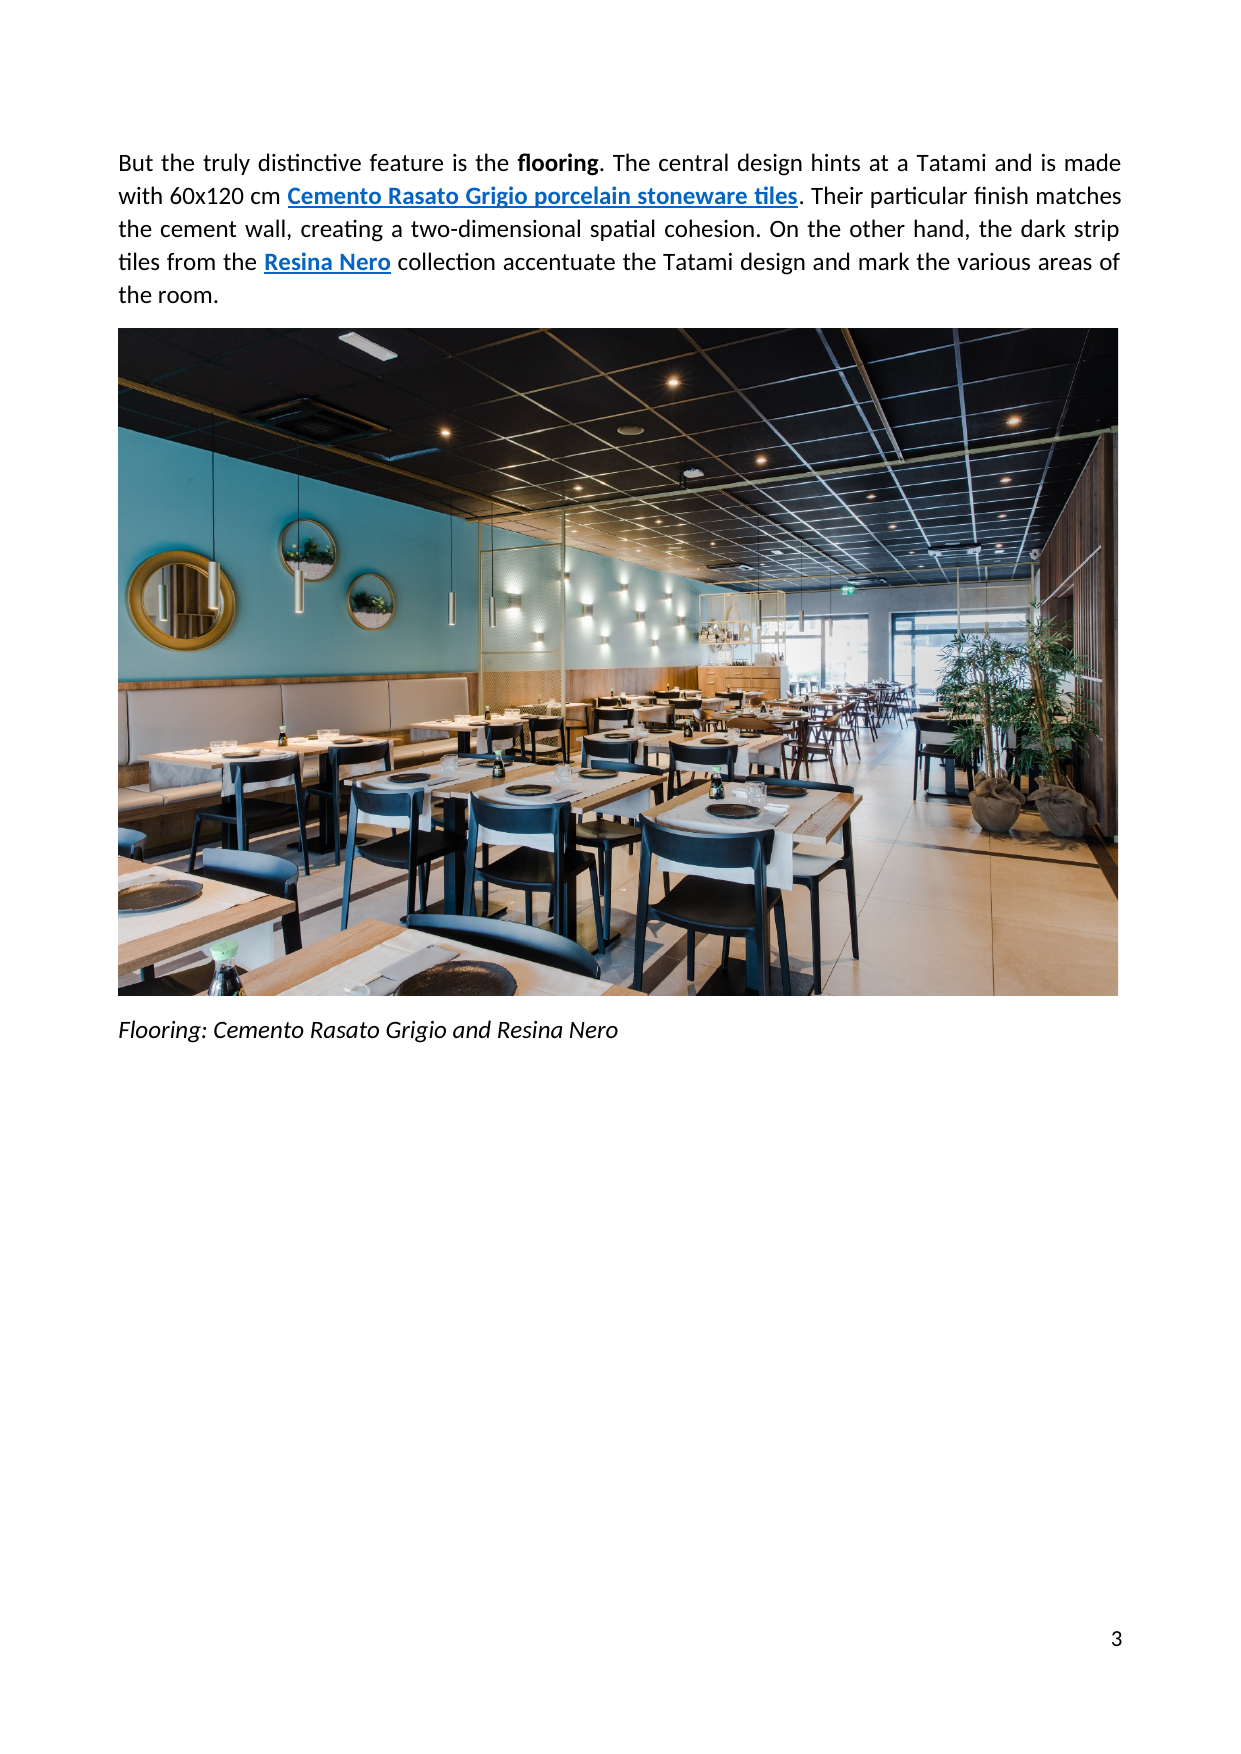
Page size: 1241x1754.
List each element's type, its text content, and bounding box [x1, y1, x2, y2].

text But the truly distinctive feature is the flooring. The central design hints at a Tatami and is made with 60x120 cm Cemento Rasato Grigio porcelain stoneware tiles. Their particular finish matches the cement wall, creating a two-dimensional spatial cohesion. On the other hand, the dark strip tiles from the Resina Nero collection accentuate the Tatami design and mark the various areas of the room. [118, 148, 1122, 310]
picture [118, 328, 1119, 996]
text Flooring: Cemento Rasato Grigio and Resina Nero [118, 1014, 1122, 1044]
